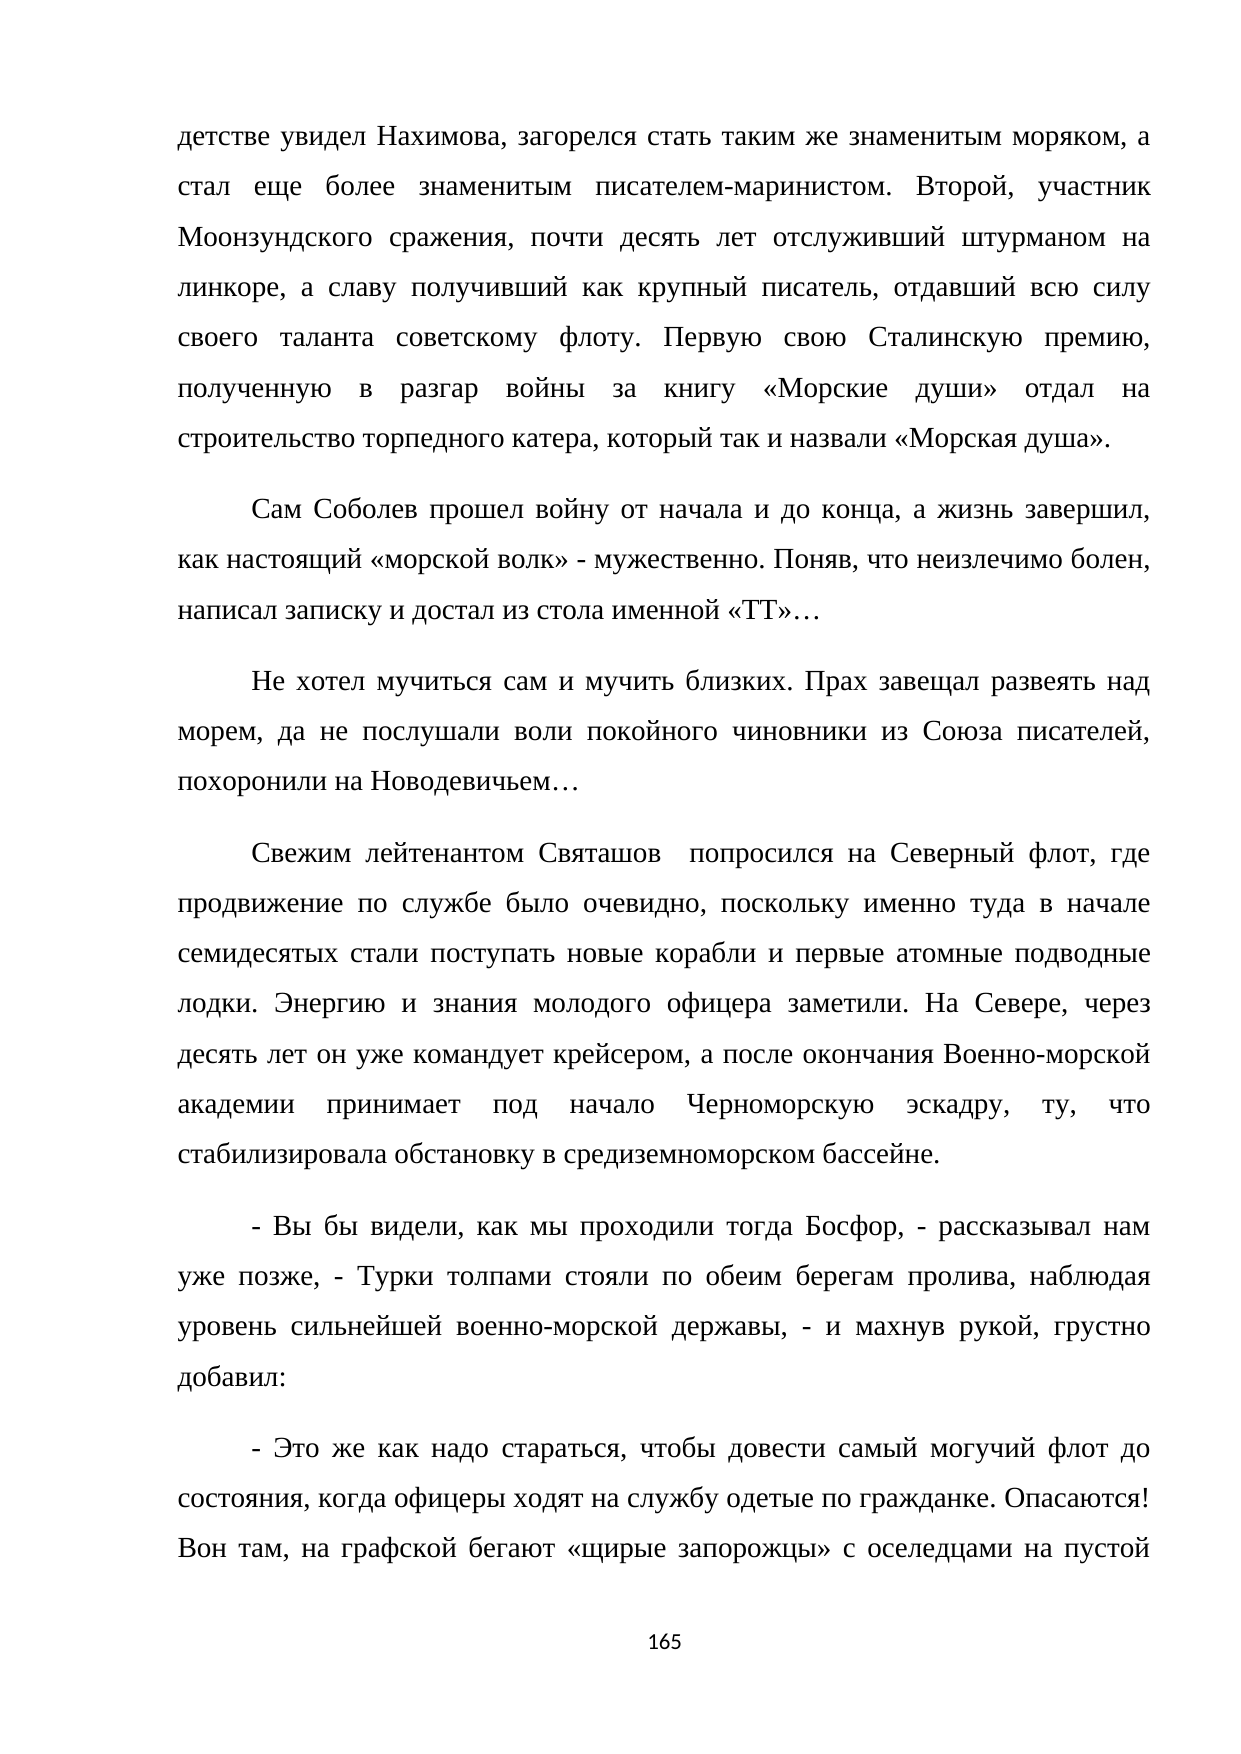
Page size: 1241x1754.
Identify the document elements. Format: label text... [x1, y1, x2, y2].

text - Вы бы видели, как мы проходили тогда Босфор, - рассказывал нам уже позже, - Турки толпами стояли по обеим берегам пролива, наблюдая уровень сильнейшей военно-морской державы, - и махнув рукой, грустно добавил: [177, 1208, 1152, 1392]
text Свежим лейтенантом Святашов попросился на Северный флот, где продвижение по службе было очевидно, поскольку именно туда в начале семидесятых стали поступать новые корабли и первые атомные подводные лодки. Энергию и знания молодого офицера заметили. На Севере, через десять лет он уже командует крейсером, а после окончания Военно-морской академии принимает под начало Черноморскую эскадру, ту, что стабилизировала обстановку в средиземноморском бассейне. [177, 835, 1152, 1170]
text Не хотел мучиться сам и мучить близких. Прах завещал развеять над морем, да не послушали воли покойного чиновники из Союза писателей, похоронили на Новодевичьем… [177, 663, 1152, 797]
text Сам Соболев прошел войну от начала и до конца, а жизнь завершил, как настоящий «морской волк» - мужественно. Поняв, что неизлечимо болен, написал записку и достал из стола именной «ТТ»… [177, 491, 1152, 625]
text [177, 1430, 1152, 1564]
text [177, 118, 1152, 453]
